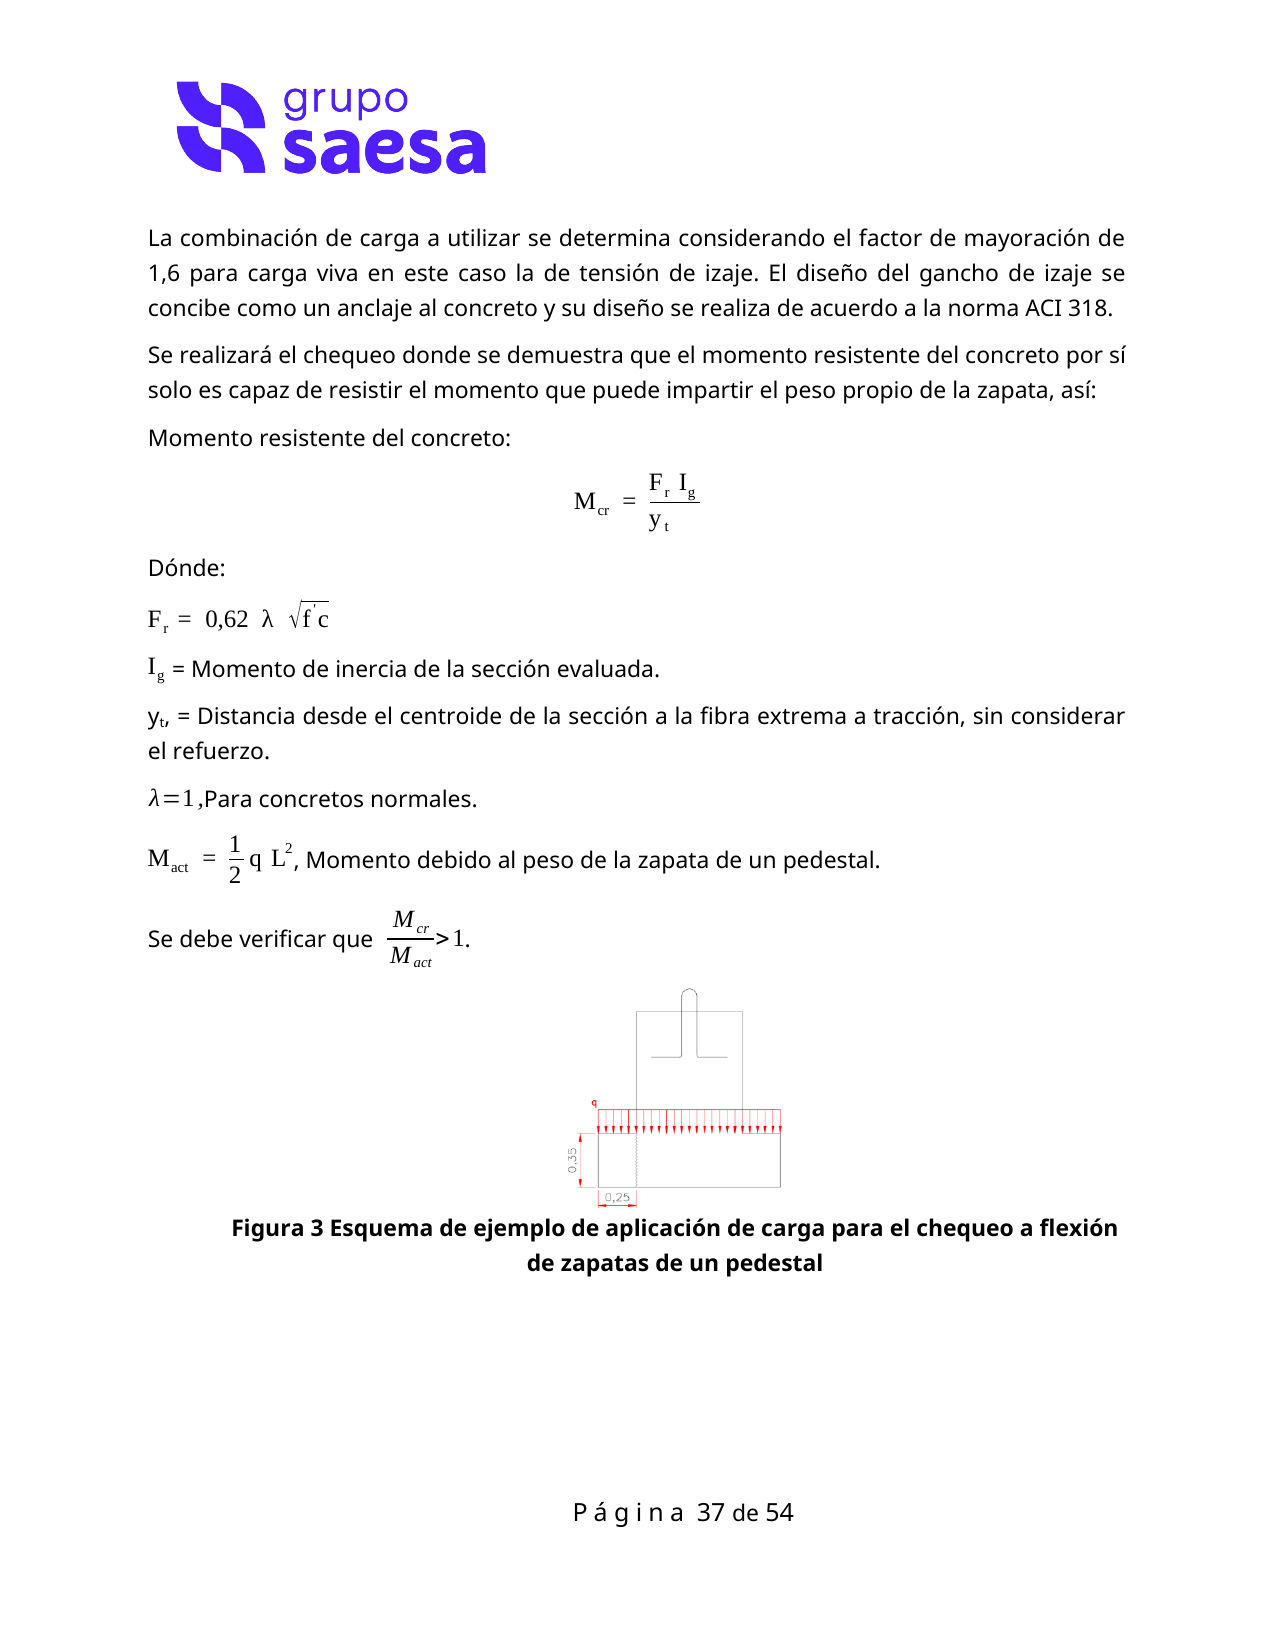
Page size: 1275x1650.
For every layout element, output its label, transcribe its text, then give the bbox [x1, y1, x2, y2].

picture [566, 988, 784, 1208]
text Se debe verificar que . [148, 906, 1127, 972]
text = Momento de inercia de la sección evaluada. [148, 653, 1127, 684]
text yt, = Distancia desde el centroide de la sección a la fibra extrema a tracción, sin considerar el refuerzo. [148, 700, 1127, 767]
text Se realizará el chequeo donde se demuestra que el momento resistente del concreto por sí solo es capaz de resistir el momento que puede impartir el peso propio de la zapata, así: [148, 339, 1127, 405]
text Dónde: [148, 552, 1127, 583]
list Figura 3 Esquema de ejemplo de aplicación de carga para el chequeo a flexión de zapatas de un pedestal [223, 1212, 1127, 1278]
text La combinación de carga a utilizar se determina considerando el factor de mayoración de 1,6 para carga viva en este caso la de tensión de izaje. El diseño del gancho de izaje se concibe como un anclaje al concreto y su diseño se realiza de acuerdo a la norma ACI 318. [148, 221, 1127, 323]
text Momento resistente del concreto: [148, 421, 1127, 453]
text Para concretos normales. [148, 783, 1127, 814]
text , Momento debido al peso de la zapata de un pedestal. [148, 830, 1127, 889]
